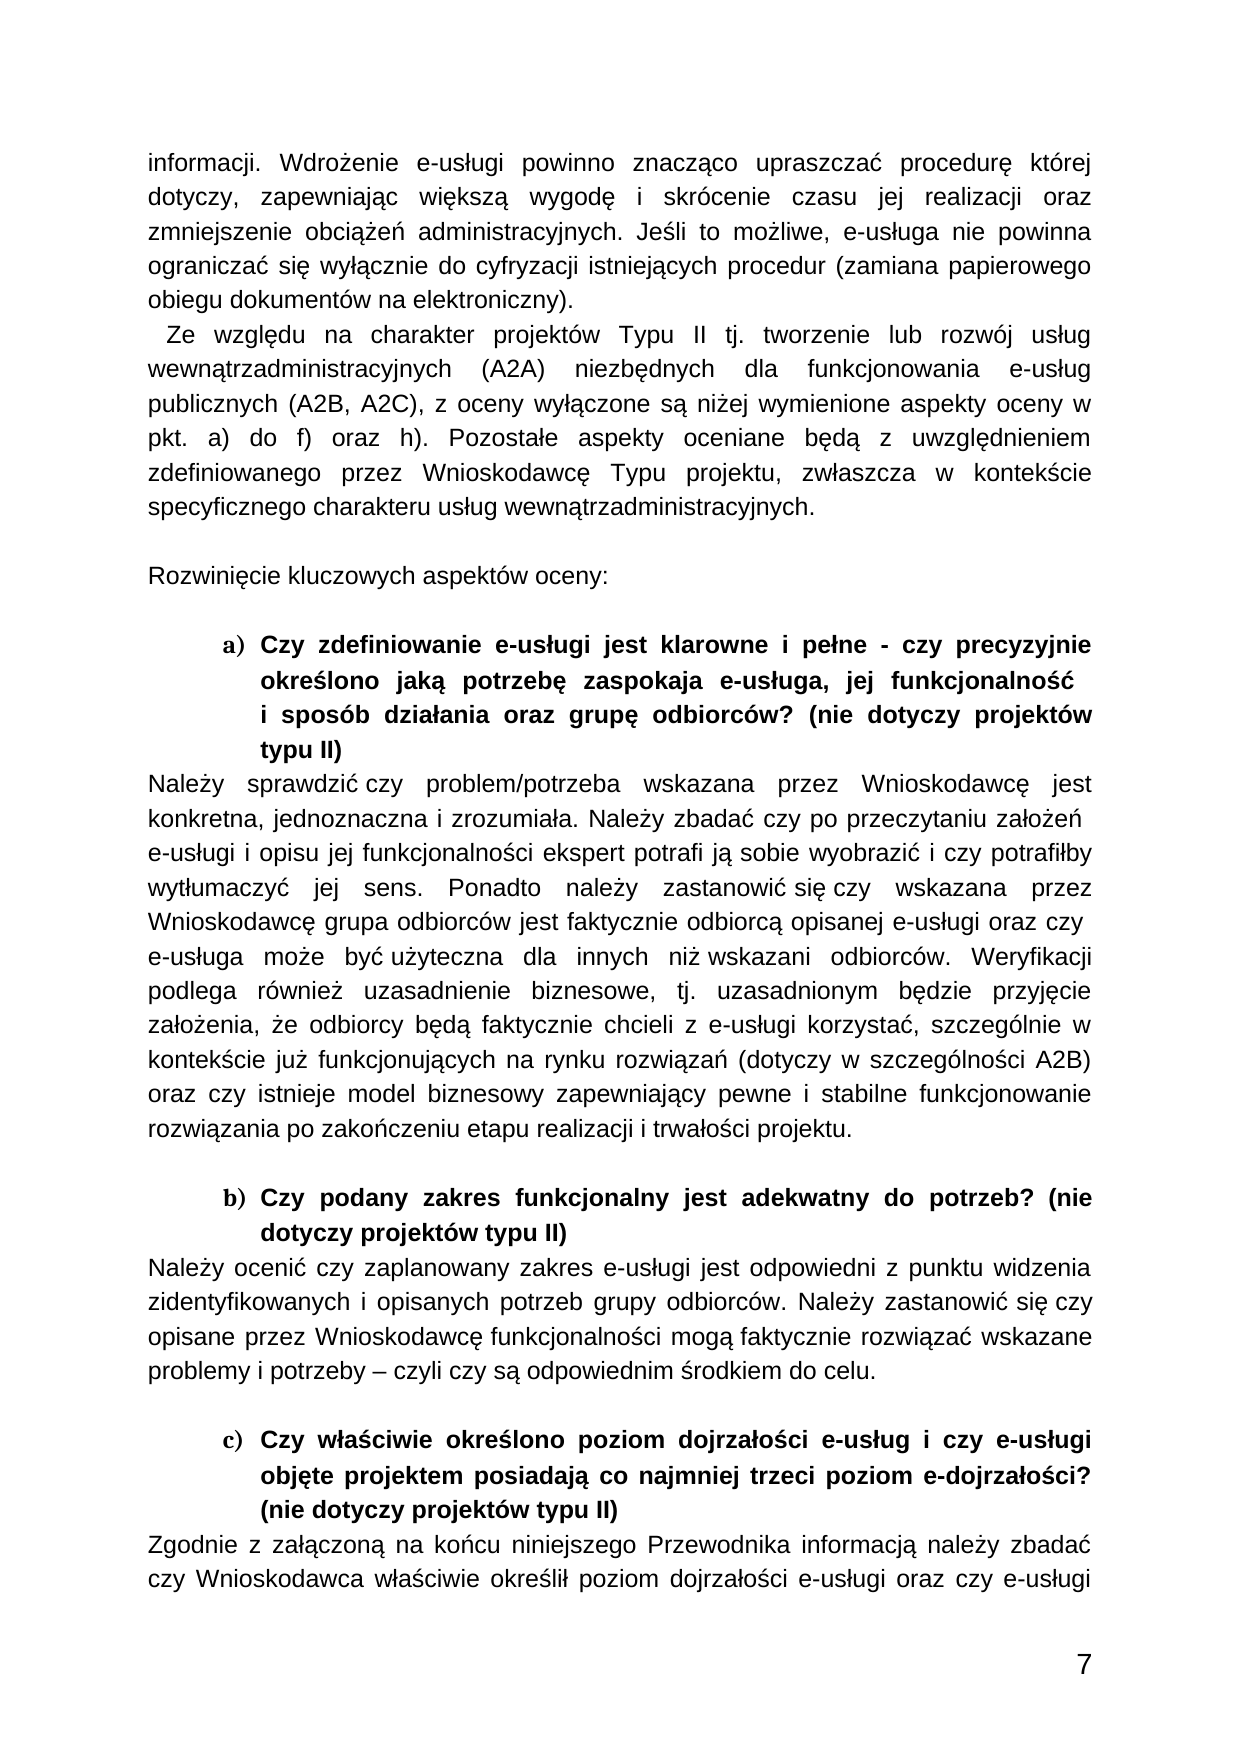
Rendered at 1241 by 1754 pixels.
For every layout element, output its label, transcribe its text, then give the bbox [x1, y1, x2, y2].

text Należy ocenić czy zaplanowany zakres e-usługi jest odpowiedni z punktu widzenia zidentyfikowanych i opisanych potrzeb grupy odbiorców. Należy zastanowić się czy opisane przez Wnioskodawcę funkcjonalności mogą faktycznie rozwiązać wskazane problemy i potrzeby – czyli czy są odpowiednim środkiem do celu. [148, 1253, 1093, 1385]
list Czy podany zakres funkcjonalny jest adekwatny do potrzeb? (nie dotyczy projektów typu II) [223, 1183, 1093, 1247]
text Rozwinięcie kluczowych aspektów oceny: [148, 561, 1093, 590]
list Czy zdefiniowanie e-usługi jest klarowne i pełne - czy precyzyjnie określono jaką potrzebę zaspokaja e-usługa, jej funkcjonalność i sposób działania oraz grupę odbiorców? (nie dotyczy projektów typu II) [223, 630, 1093, 763]
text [148, 1530, 1093, 1593]
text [148, 148, 1093, 314]
text Ze względu na charakter projektów Typu II tj. tworzenie lub rozwój usług wewnątrzadministracyjnych (A2A) niezbędnych dla funkcjonowania e-usług publicznych (A2B, A2C), z oceny wyłączone są niżej wymienione aspekty oceny w pkt. a) do f) oraz h). Pozostałe aspekty oceniane będą z uwzględnieniem zdefiniowanego przez Wnioskodawcę Typu projektu, zwłaszcza w kontekście specyficznego charakteru usług wewnątrzadministracyjnych. [148, 320, 1093, 521]
list Czy właściwie określono poziom dojrzałości e-usług i czy e-usługi objęte projektem posiadają co najmniej trzeci poziom e-dojrzałości? (nie dotyczy projektów typu II) [223, 1425, 1093, 1524]
text Należy sprawdzić czy problem/potrzeba wskazana przez Wnioskodawcę jest konkretna, jednoznaczna i zrozumiała. Należy zbadać czy po przeczytaniu założeń e-usługi i opisu jej funkcjonalności ekspert potrafi ją sobie wyobrazić i czy potrafiłby wytłumaczyć jej sens. Ponadto należy zastanowić się czy wskazana przez Wnioskodawcę grupa odbiorców jest faktycznie odbiorcą opisanej e-usługi oraz czy e-usługa może być użyteczna dla innych niż wskazani odbiorców. Weryfikacji podlega również uzasadnienie biznesowe, tj. uzasadnionym będzie przyjęcie założenia, że odbiorcy będą faktycznie chcieli z e-usługi korzystać, szczególnie w kontekście już funkcjonujących na rynku rozwiązań (dotyczy w szczególności A2B) oraz czy istnieje model biznesowy zapewniający pewne i stabilne funkcjonowanie rozwiązania po zakończeniu etapu realizacji i trwałości projektu. [148, 769, 1093, 1143]
